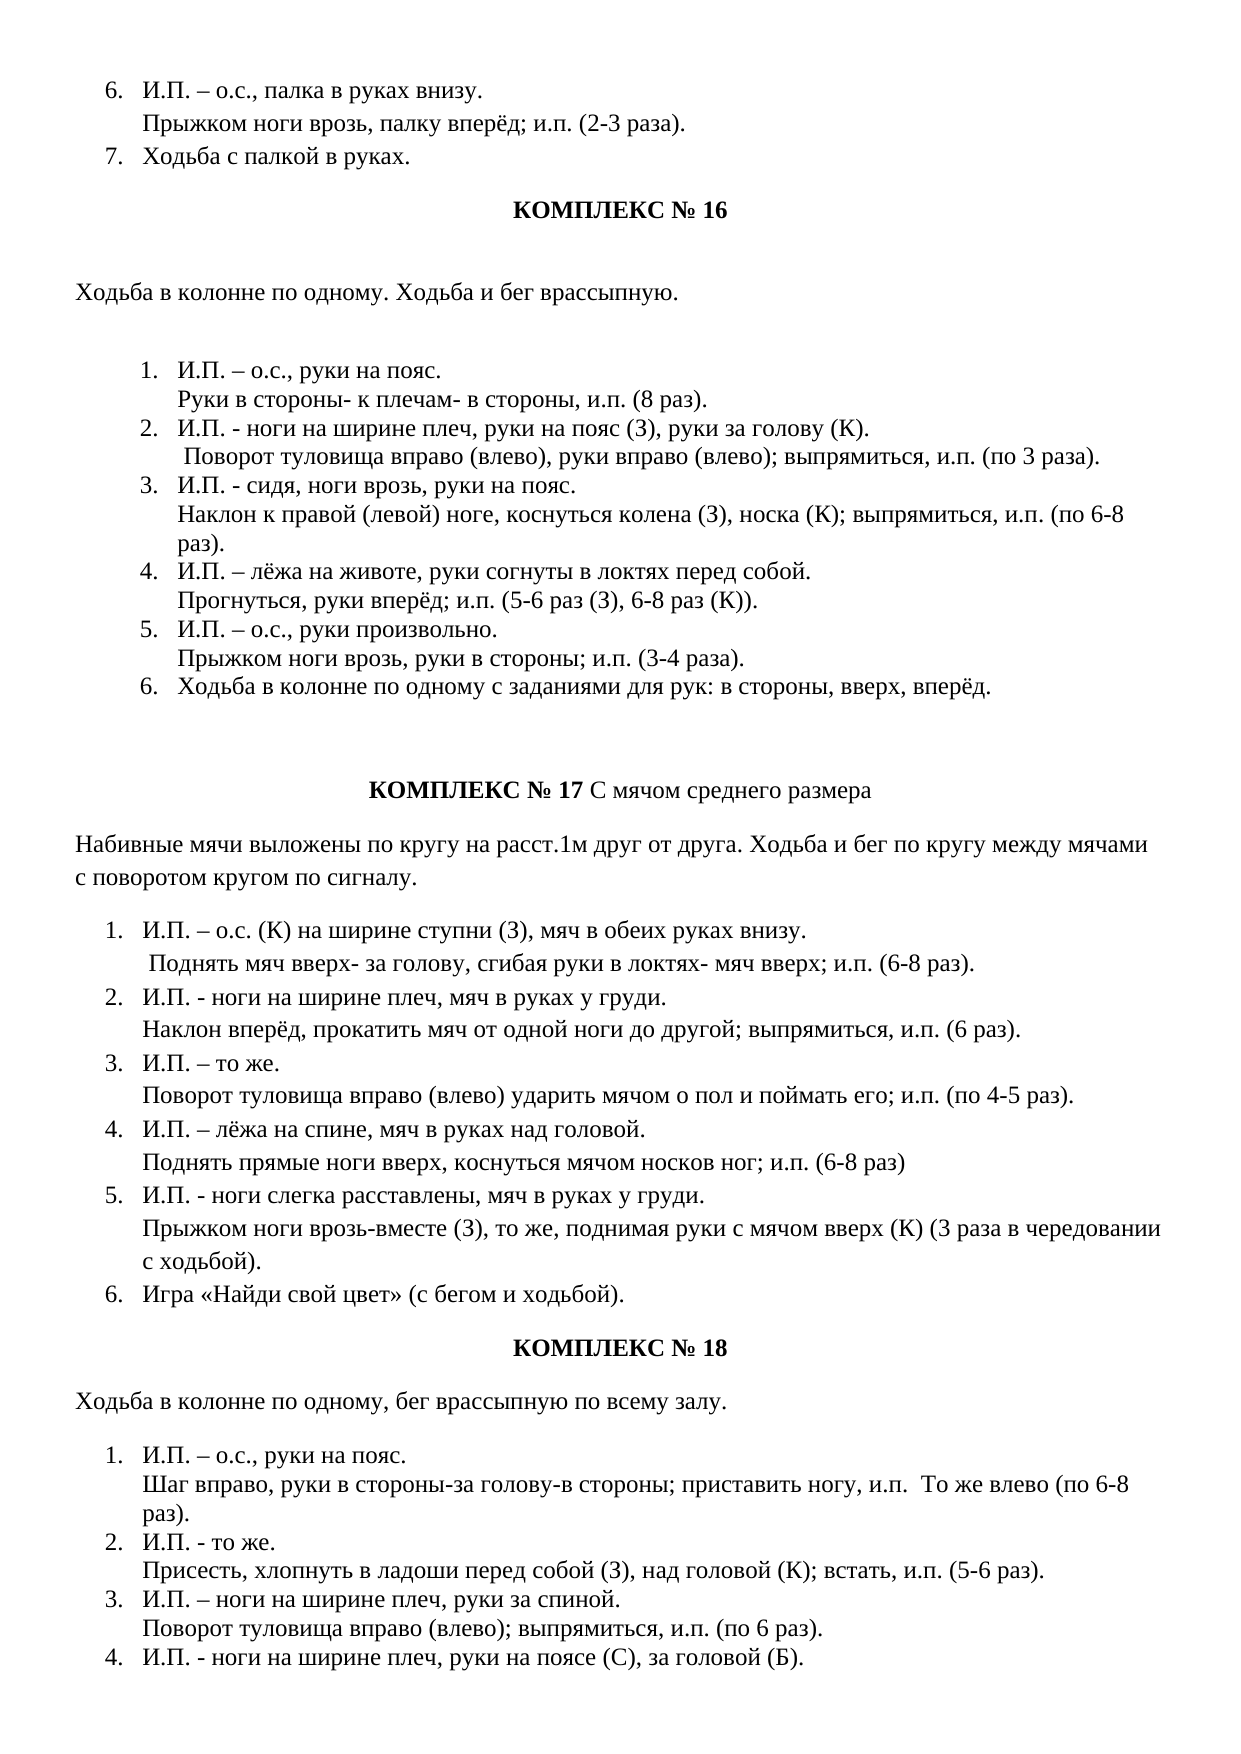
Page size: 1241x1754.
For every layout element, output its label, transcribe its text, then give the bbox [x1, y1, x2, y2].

list Поворот туловища вправо (влево), руки вправо (влево); выпрямиться, и.п. (по 3 раза). [177, 441, 1165, 470]
list И.П. – то же. [104, 1048, 1165, 1076]
text КОМПЛЕКС № 16 [75, 195, 1165, 224]
list И.П. - то же. [104, 1527, 1165, 1555]
list И.П. - ноги на ширине плеч, руки на поясе (С), за головой (Б). [104, 1642, 1165, 1670]
text КОМПЛЕКС № 18 [75, 1333, 1165, 1361]
text Ходьба в колонне по одному. Ходьба и бег врассыпную. [75, 277, 1165, 306]
list Прыжком ноги врозь-вместе (З), то же, поднимая руки с мячом вверх (К) (3 раза в чередовании с ходьбой). [142, 1213, 1165, 1274]
list И.П. - сидя, ноги врозь, руки на пояс. [139, 470, 1165, 499]
list И.П. – лёжа на спине, мяч в руках над головой. [104, 1114, 1165, 1142]
list Поднять мяч вверх- за голову, сгибая руки в локтях- мяч вверх; и.п. (6-8 раз). [142, 948, 1165, 977]
list Прогнуться, руки вперёд; и.п. (5-6 раз (З), 6-8 раз (К)). [177, 585, 1165, 614]
list Руки в стороны- к плечам- в стороны, и.п. (8 раз). [177, 384, 1165, 413]
list И.П. – ноги на ширине плеч, руки за спиной. [104, 1584, 1165, 1613]
list Игра «Найди свой цвет» (с бегом и ходьбой). [104, 1279, 1165, 1307]
text КОМПЛЕКС № 17 С мячом среднего размера [75, 775, 1165, 803]
list И.П. – лёжа на животе, руки согнуты в локтях перед собой. [139, 556, 1165, 585]
list И.П. – о.с., руки на пояс. [139, 355, 1165, 384]
text Набивные мячи выложены по кругу на расст.1м друг от друга. Ходьба и бег по кругу между мячами с поворотом кругом по сигналу. [75, 829, 1165, 890]
list И.П. - ноги на ширине плеч, мяч в руках у груди. [104, 982, 1165, 1010]
list Наклон к правой (левой) ноге, коснуться колена (З), носка (К); выпрямиться, и.п. (по 6-8 раз). [177, 499, 1165, 556]
list Поворот туловища вправо (влево) ударить мячом о пол и поймать его; и.п. (по 4-5 раз). [142, 1081, 1165, 1109]
list И.П. – о.с., руки на пояс. [104, 1440, 1165, 1469]
list И.П. - ноги на ширине плеч, руки на пояс (З), руки за голову (К). [139, 413, 1165, 441]
text Ходьба в колонне по одному, бег врассыпную по всему залу. [75, 1386, 1165, 1415]
list И.П. – о.с. (К) на ширине ступни (З), мяч в обеих руках внизу. [104, 916, 1165, 944]
list И.П. - ноги слегка расставлены, мяч в руках у груди. [104, 1180, 1165, 1208]
list И.П. – о.с., палка в руках внизу. [104, 75, 1165, 104]
list Наклон вперёд, прокатить мяч от одной ноги до другой; выпрямиться, и.п. (6 раз). [142, 1014, 1165, 1043]
list И.П. – о.с., руки произвольно. [139, 614, 1165, 643]
list Ходьба с палкой в руках. [104, 141, 1165, 170]
list Ходьба в колонне по одному с заданиями для рук: в стороны, вверх, вперёд. [139, 671, 1165, 700]
list Прыжком ноги врозь, руки в стороны; и.п. (3-4 раза). [177, 643, 1165, 671]
list Поворот туловища вправо (влево); выпрямиться, и.п. (по 6 раз). [142, 1613, 1165, 1642]
list Поднять прямые ноги вверх, коснуться мячом носков ног; и.п. (6-8 раз) [142, 1147, 1165, 1175]
list Прыжком ноги врозь, палку вперёд; и.п. (2-3 раза). [142, 108, 1165, 137]
list Присесть, хлопнуть в ладоши перед собой (З), над головой (К); встать, и.п. (5-6 раз). [142, 1555, 1165, 1584]
list Шаг вправо, руки в стороны-за голову-в стороны; приставить ногу, и.п. То же влево (по 6-8 раз). [142, 1469, 1165, 1527]
